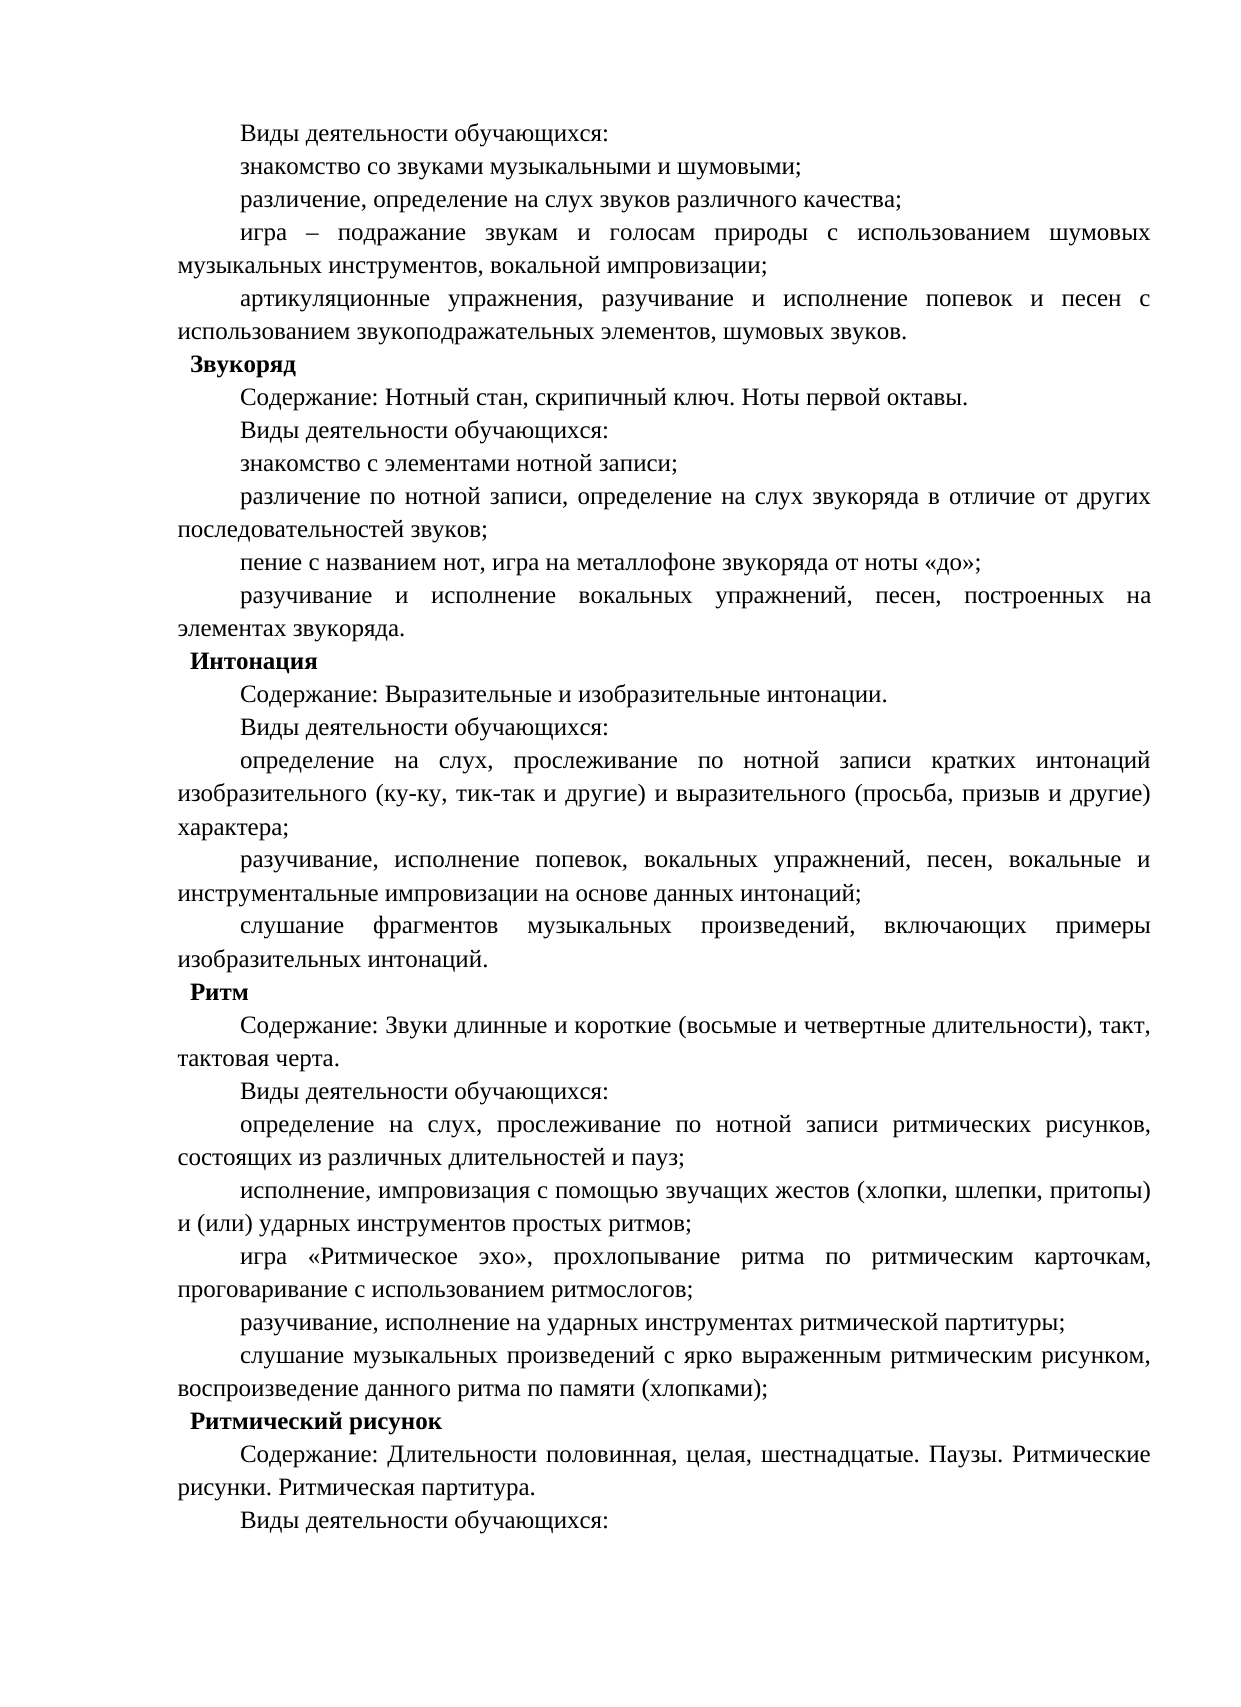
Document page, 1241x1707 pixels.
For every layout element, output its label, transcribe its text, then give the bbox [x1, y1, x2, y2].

text Виды деятельности обучающихся: [177, 118, 1152, 147]
text игра «Ритмическое эхо», прохлопывание ритма по ритмическим карточкам, проговаривание с использованием ритмослогов; [177, 1241, 1152, 1303]
text разучивание, исполнение попевок, вокальных упражнений, песен, вокальные и инструментальные импровизации на основе данных интонаций; [177, 844, 1152, 906]
text определение на слух, прослеживание по нотной записи ритмических рисунков, состоящих из различных длительностей и пауз; [177, 1109, 1152, 1171]
text знакомство со звуками музыкальными и шумовыми; [177, 151, 1152, 180]
text артикуляционные упражнения, разучивание и исполнение попевок и песен с использованием звукоподражательных элементов, шумовых звуков. [177, 283, 1152, 345]
text Содержание: Звуки длинные и короткие (восьмые и четвертные длительности), такт, тактовая черта. [177, 1010, 1152, 1071]
text различение по нотной записи, определение на слух звукоряда в отличие от других последовательностей звуков; [177, 481, 1152, 543]
text знакомство с элементами нотной записи; [177, 448, 1152, 477]
text определение на слух, прослеживание по нотной записи кратких интонаций изобразительного (ку-ку, тик-так и другие) и выразительного (просьба, призыв и другие) характера; [177, 746, 1152, 840]
text Интонация [190, 646, 1152, 675]
text разучивание, исполнение на ударных инструментах ритмической партитуры; [177, 1307, 1152, 1336]
text Виды деятельности обучающихся: [177, 712, 1152, 741]
text слушание музыкальных произведений с ярко выраженным ритмическим рисунком, воспроизведение данного ритма по памяти (хлопками); [177, 1340, 1152, 1402]
text различение, определение на слух звуков различного качества; [177, 184, 1152, 213]
text Ритм [190, 977, 1152, 1005]
text Звукоряд [190, 349, 1152, 378]
text Содержание: Выразительные и изобразительные интонации. [177, 679, 1152, 708]
text слушание фрагментов музыкальных произведений, включающих примеры изобразительных интонаций. [177, 911, 1152, 972]
text пение с названием нот, игра на металлофоне звукоряда от ноты «до»; [177, 547, 1152, 576]
text игра – подражание звукам и голосам природы с использованием шумовых музыкальных инструментов, вокальной импровизации; [177, 217, 1152, 279]
text Содержание: Нотный стан, скрипичный ключ. Ноты первой октавы. [177, 382, 1152, 411]
text Ритмический рисунок [190, 1406, 1152, 1435]
text Виды деятельности обучающихся: [177, 1076, 1152, 1104]
text разучивание и исполнение вокальных упражнений, песен, построенных на элементах звукоряда. [177, 580, 1152, 642]
text Виды деятельности обучающихся: [177, 1505, 1152, 1534]
text исполнение, импровизация с помощью звучащих жестов (хлопки, шлепки, притопы) и (или) ударных инструментов простых ритмов; [177, 1175, 1152, 1237]
text Содержание: Длительности половинная, целая, шестнадцатые. Паузы. Ритмические рисунки. Ритмическая партитура. [177, 1439, 1152, 1501]
text Виды деятельности обучающихся: [177, 415, 1152, 444]
